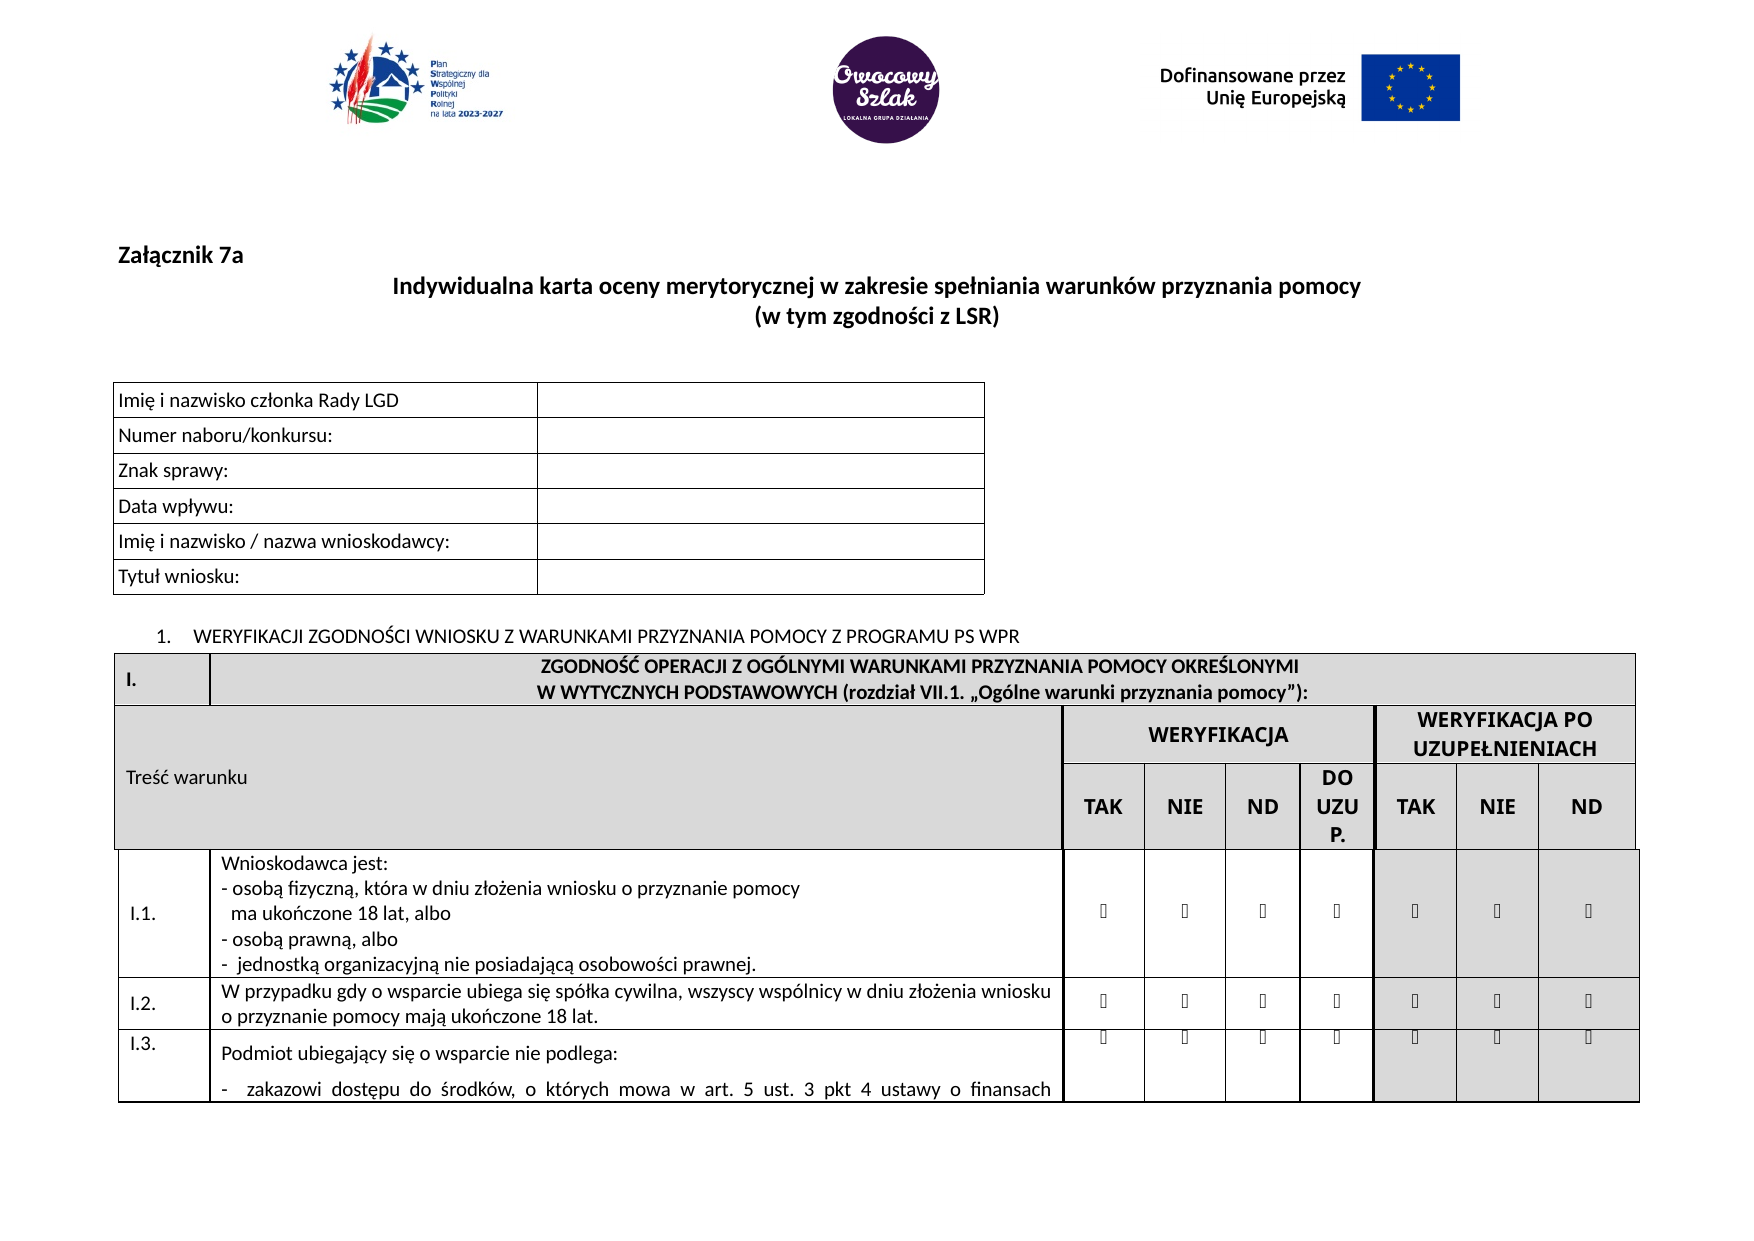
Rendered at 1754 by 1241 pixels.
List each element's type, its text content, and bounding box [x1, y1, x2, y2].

table_cell [1539, 978, 1639, 1029]
table_cell Znak sprawy: [114, 454, 537, 488]
table_cell [538, 418, 984, 452]
table_cell W przypadku gdy o wsparcie ubiega się spółka cywilna, wszyscy wspólnicy w dniu złożenia wniosku o przyznanie pomocy mają ukończone 18 lat. [211, 978, 1062, 1029]
table_cell [1145, 1030, 1225, 1101]
table_cell Imię i nazwisko / nazwa wnioskodawcy: [114, 524, 537, 558]
list WERYFIKACJI ZGODNOŚCI WNIOSKU Z WARUNKAMI PRZYZNANIA POMOCY Z PROGRAMU PS WPR [156, 623, 1636, 649]
table_cell [1065, 978, 1144, 1029]
table_cell TAK [1064, 764, 1144, 849]
table_cell [538, 560, 984, 594]
table_cell [1226, 1030, 1299, 1101]
picture [1139, 33, 1482, 143]
table_cell NIE [1457, 764, 1538, 849]
table_cell TAK [1377, 764, 1456, 849]
table_cell [538, 489, 984, 523]
table_cell Wnioskodawca jest: - osobą fizyczną, która w dniu złożenia wniosku o przyznanie pomocy ma ukończone 18 lat, albo - osobą prawną, albo - jednostką organizacyjną nie posiadającą osobowości prawnej. [211, 850, 1062, 977]
table_cell I.3. [119, 1030, 209, 1101]
table_cell Data wpływu: [114, 489, 537, 523]
text Indywidualna karta oceny merytorycznej w zakresie spełniania warunków przyznania pomocy [118, 270, 1636, 301]
table_cell [1457, 850, 1538, 977]
picture [818, 23, 953, 158]
table_cell [1145, 850, 1225, 977]
table_cell WERYFIKACJA [1064, 706, 1373, 762]
table_cell NIE [1145, 764, 1225, 849]
table_cell Tytuł wniosku: [114, 560, 537, 594]
table_header Imię i nazwisko członka Rady LGD [114, 383, 537, 417]
table_cell [1539, 850, 1639, 977]
table_cell [1375, 978, 1456, 1029]
table_header I. [115, 654, 209, 704]
table_header ZGODNOŚĆ OPERACJI Z OGÓLNYMI WARUNKAMI PRZYZNANIA POMOCY OKREŚLONYMI W WYTYCZNYCH PODSTAWOWYCH (rozdział VII.1. „Ogólne warunki przyznania pomocy”): [211, 654, 1635, 704]
table_cell DO UZUP. [1301, 764, 1373, 849]
table_cell [1457, 978, 1538, 1029]
text (w tym zgodności z LSR) [118, 301, 1636, 331]
table_cell [1226, 850, 1299, 977]
table_cell [1539, 1030, 1639, 1101]
table_cell [1375, 850, 1456, 977]
table_cell ND [1539, 764, 1635, 849]
table_cell [1226, 978, 1299, 1029]
table_cell [1301, 1030, 1372, 1101]
table_cell [1145, 978, 1225, 1029]
table_cell [538, 454, 984, 488]
table_cell [1065, 1030, 1144, 1101]
table_cell [1457, 1030, 1538, 1101]
table_cell I.2. [119, 978, 209, 1029]
table_cell [538, 524, 984, 558]
table_cell ND [1226, 764, 1299, 849]
table_cell [1065, 850, 1144, 977]
table_cell Treść warunku [115, 706, 1061, 849]
table_cell [1301, 978, 1372, 1029]
table_cell I.1. [119, 850, 209, 977]
table_cell [1301, 850, 1372, 977]
table_cell WERYFIKACJA PO UZUPEŁNIENIACH [1377, 706, 1635, 762]
table_cell [1375, 1030, 1456, 1101]
table_header [538, 383, 984, 417]
text Załącznik 7a [118, 239, 1636, 270]
picture [267, 19, 560, 143]
table_cell Numer naboru/konkursu: [114, 418, 537, 452]
